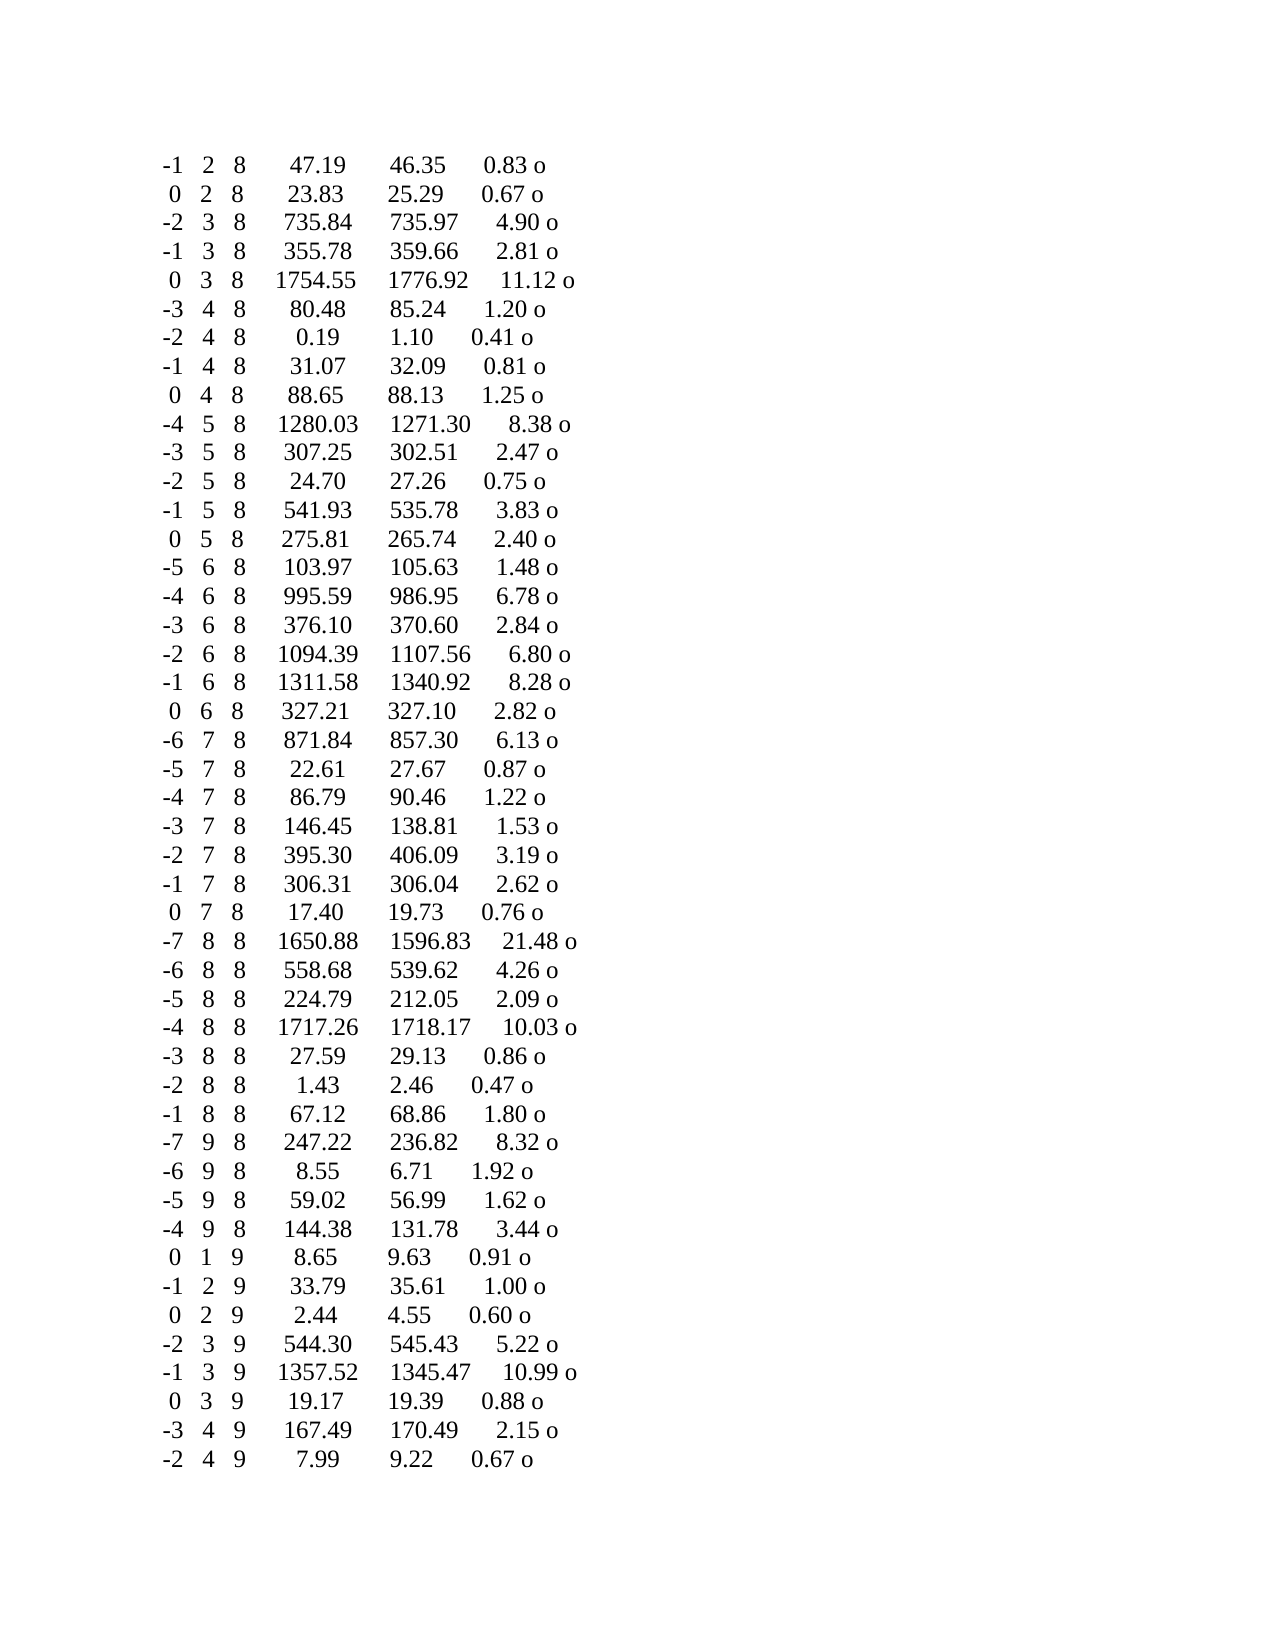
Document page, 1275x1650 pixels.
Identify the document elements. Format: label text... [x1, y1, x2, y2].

text -5 7 8 22.61 27.67 0.87 o [150, 754, 1125, 782]
text -1 3 8 355.78 359.66 2.81 o [150, 236, 1125, 265]
text -2 4 8 0.19 1.10 0.41 o [150, 322, 1125, 351]
text -1 6 8 1311.58 1340.92 8.28 o [150, 667, 1125, 696]
text -5 6 8 103.97 105.63 1.48 o [150, 552, 1125, 581]
text -3 7 8 146.45 138.81 1.53 o [150, 811, 1125, 840]
text -1 2 8 47.19 46.35 0.83 o [150, 150, 1125, 179]
text -3 4 9 167.49 170.49 2.15 o [150, 1415, 1125, 1444]
text -1 7 8 306.31 306.04 2.62 o [150, 869, 1125, 897]
text -2 3 9 544.30 545.43 5.22 o [150, 1329, 1125, 1357]
text 0 4 8 88.65 88.13 1.25 o [150, 380, 1125, 409]
text -2 7 8 395.30 406.09 3.19 o [150, 840, 1125, 869]
text 0 1 9 8.65 9.63 0.91 o [150, 1242, 1125, 1271]
text -6 8 8 558.68 539.62 4.26 o [150, 955, 1125, 984]
text 0 5 8 275.81 265.74 2.40 o [150, 524, 1125, 552]
text -4 7 8 86.79 90.46 1.22 o [150, 782, 1125, 811]
text -2 6 8 1094.39 1107.56 6.80 o [150, 639, 1125, 667]
text -3 5 8 307.25 302.51 2.47 o [150, 437, 1125, 466]
text -1 3 9 1357.52 1345.47 10.99 o [150, 1357, 1125, 1386]
text -1 8 8 67.12 68.86 1.80 o [150, 1099, 1125, 1127]
text -1 2 9 33.79 35.61 1.00 o [150, 1271, 1125, 1300]
text -2 3 8 735.84 735.97 4.90 o [150, 207, 1125, 236]
text -2 4 9 7.99 9.22 0.67 o [150, 1444, 1125, 1472]
text 0 3 9 19.17 19.39 0.88 o [150, 1386, 1125, 1415]
text -4 5 8 1280.03 1271.30 8.38 o [150, 409, 1125, 437]
text -3 6 8 376.10 370.60 2.84 o [150, 610, 1125, 639]
text 0 3 8 1754.55 1776.92 11.12 o [150, 265, 1125, 294]
text -6 9 8 8.55 6.71 1.92 o [150, 1156, 1125, 1185]
text 0 2 8 23.83 25.29 0.67 o [150, 179, 1125, 207]
text 0 7 8 17.40 19.73 0.76 o [150, 897, 1125, 926]
text -7 8 8 1650.88 1596.83 21.48 o [150, 926, 1125, 955]
text -1 5 8 541.93 535.78 3.83 o [150, 495, 1125, 524]
text -7 9 8 247.22 236.82 8.32 o [150, 1127, 1125, 1156]
text -3 4 8 80.48 85.24 1.20 o [150, 294, 1125, 322]
text -1 4 8 31.07 32.09 0.81 o [150, 351, 1125, 380]
text 0 2 9 2.44 4.55 0.60 o [150, 1300, 1125, 1329]
text -3 8 8 27.59 29.13 0.86 o [150, 1041, 1125, 1070]
text -4 6 8 995.59 986.95 6.78 o [150, 581, 1125, 610]
text 0 6 8 327.21 327.10 2.82 o [150, 696, 1125, 725]
text -4 8 8 1717.26 1718.17 10.03 o [150, 1012, 1125, 1041]
text -2 8 8 1.43 2.46 0.47 o [150, 1070, 1125, 1099]
text -6 7 8 871.84 857.30 6.13 o [150, 725, 1125, 754]
text -5 9 8 59.02 56.99 1.62 o [150, 1185, 1125, 1214]
text -5 8 8 224.79 212.05 2.09 o [150, 984, 1125, 1012]
text -2 5 8 24.70 27.26 0.75 o [150, 466, 1125, 495]
text -4 9 8 144.38 131.78 3.44 o [150, 1214, 1125, 1242]
